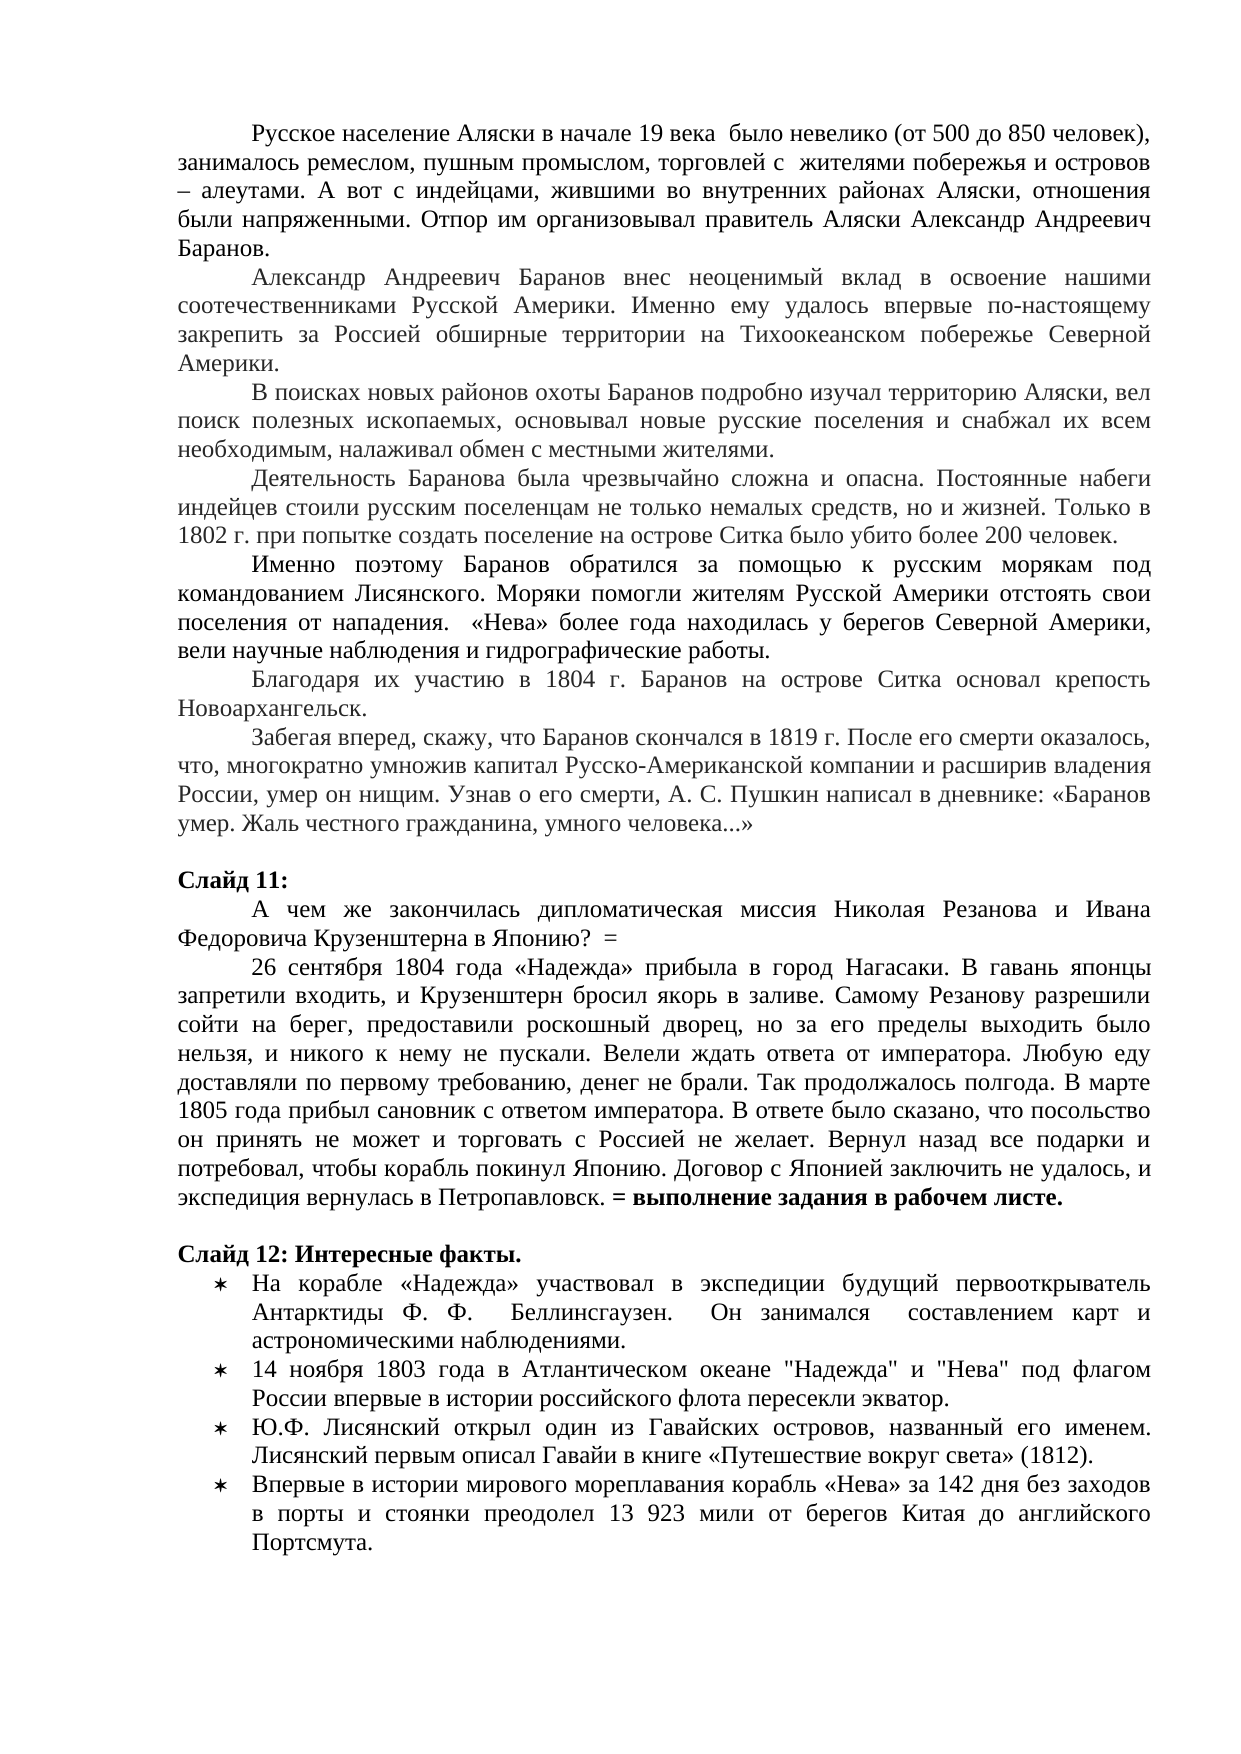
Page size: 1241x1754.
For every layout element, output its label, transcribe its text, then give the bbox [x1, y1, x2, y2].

text Александр Андреевич Баранов внес неоценимый вклад в освоение нашими соотечественниками Русской Америки. Именно ему удалось впервые по-настоящему закрепить за Россией обширные территории на Тихоокеанском побережье Северной Америки. [177, 262, 1152, 377]
list Именно поэтому Баранов обратился за помощью к русским морякам под командованием Лисянского. Моряки помогли жителям Русской Америки отстоять свои поселения от нападения. «Нева» более года находилась у берегов Северной Америки, вели научные наблюдения и гидрографические работы. [177, 549, 1152, 664]
list На корабле «Надежда» участвовал в экспедиции будущий первооткрыватель Антарктиды Ф. Ф. Беллинсгаузен. Он занимался составлением карт и астрономическими наблюдениями. [214, 1268, 1152, 1354]
text Благодаря их участию в 1804 г. Баранов на острове Ситка основал крепость Новоархангельск. [177, 664, 1152, 722]
list 26 сентября 1804 года «Надежда» прибыла в город Нагасаки. В гавань японцы запретили входить, и Крузенштерн бросил якорь в заливе. Самому Резанову разрешили сойти на берег, предоставили роскошный дворец, но за его пределы выходить было нельзя, и никого к нему не пускали. Велели ждать ответа от императора. Любую еду доставляли по первому требованию, денег не брали. Так продолжалось полгода. В марте 1805 года прибыл сановник с ответом императора. В ответе было сказано, что посольство он принять не может и торговать с Россией не желает. Вернул назад все подарки и потребовал, чтобы корабль покинул Японию. Договор с Японией заключить не удалось, и экспедиция вернулась в Петропавловск. = выполнение задания в рабочем листе. [177, 952, 1152, 1211]
list Слайд 12: Интересные факты. [177, 1239, 1152, 1268]
list Русское население Аляски в начале 19 века было невелико (от 500 до 850 человек), занималось ремеслом, пушным промыслом, торговлей с жителями побережья и островов – алеутами. А вот с индейцами, жившими во внутренних районах Аляски, отношения были напряженными. Отпор им организовывал правитель Аляски Александр Андреевич Баранов. [177, 118, 1152, 262]
text Забегая вперед, скажу, что Баранов скончался в 1819 г. После его смерти оказалось, что, многократно умножив капитал Русско-Американской компании и расширив владения России, умер он нищим. Узнав о его смерти, А. С. Пушкин написал в дневнике: «Баранов умер. Жаль честного гражданина, умного человека...» [177, 722, 1152, 837]
list Слайд 11: [177, 866, 1152, 894]
list А чем же закончилась дипломатическая миссия Николая Резанова и Ивана Федоровича Крузенштерна в Японию? = [177, 894, 1152, 952]
list 14 ноября 1803 года в Атлантическом океане "Надежда" и "Нева" под флагом России впервые в истории российского флота пересекли экватор. [214, 1354, 1152, 1412]
list Ю.Ф. Лисянский открыл один из Гавайских островов, названный его именем. Лисянский первым описал Гавайи в книге «Путешествие вокруг света» (1812). [214, 1412, 1152, 1469]
list Впервые в истории мирового мореплавания корабль «Нева» за 142 дня без заходов в порты и стоянки преодолел 13 923 мили от берегов Китая до английского Портсмута. [214, 1469, 1152, 1556]
list Деятельность Баранова была чрезвычайно сложна и опасна. Постоянные набеги индейцев стоили русским поселенцам не только немалых средств, но и жизней. Только в 1802 г. при попытке создать поселение на острове Ситка было убито более 200 человек. [177, 463, 1152, 549]
text В поисках новых районов охоты Баранов подробно изучал территорию Аляски, вел поиск полезных ископаемых, основывал новые русские поселения и снабжал их всем необходимым, налаживал обмен с местными жителями. [177, 377, 1152, 463]
